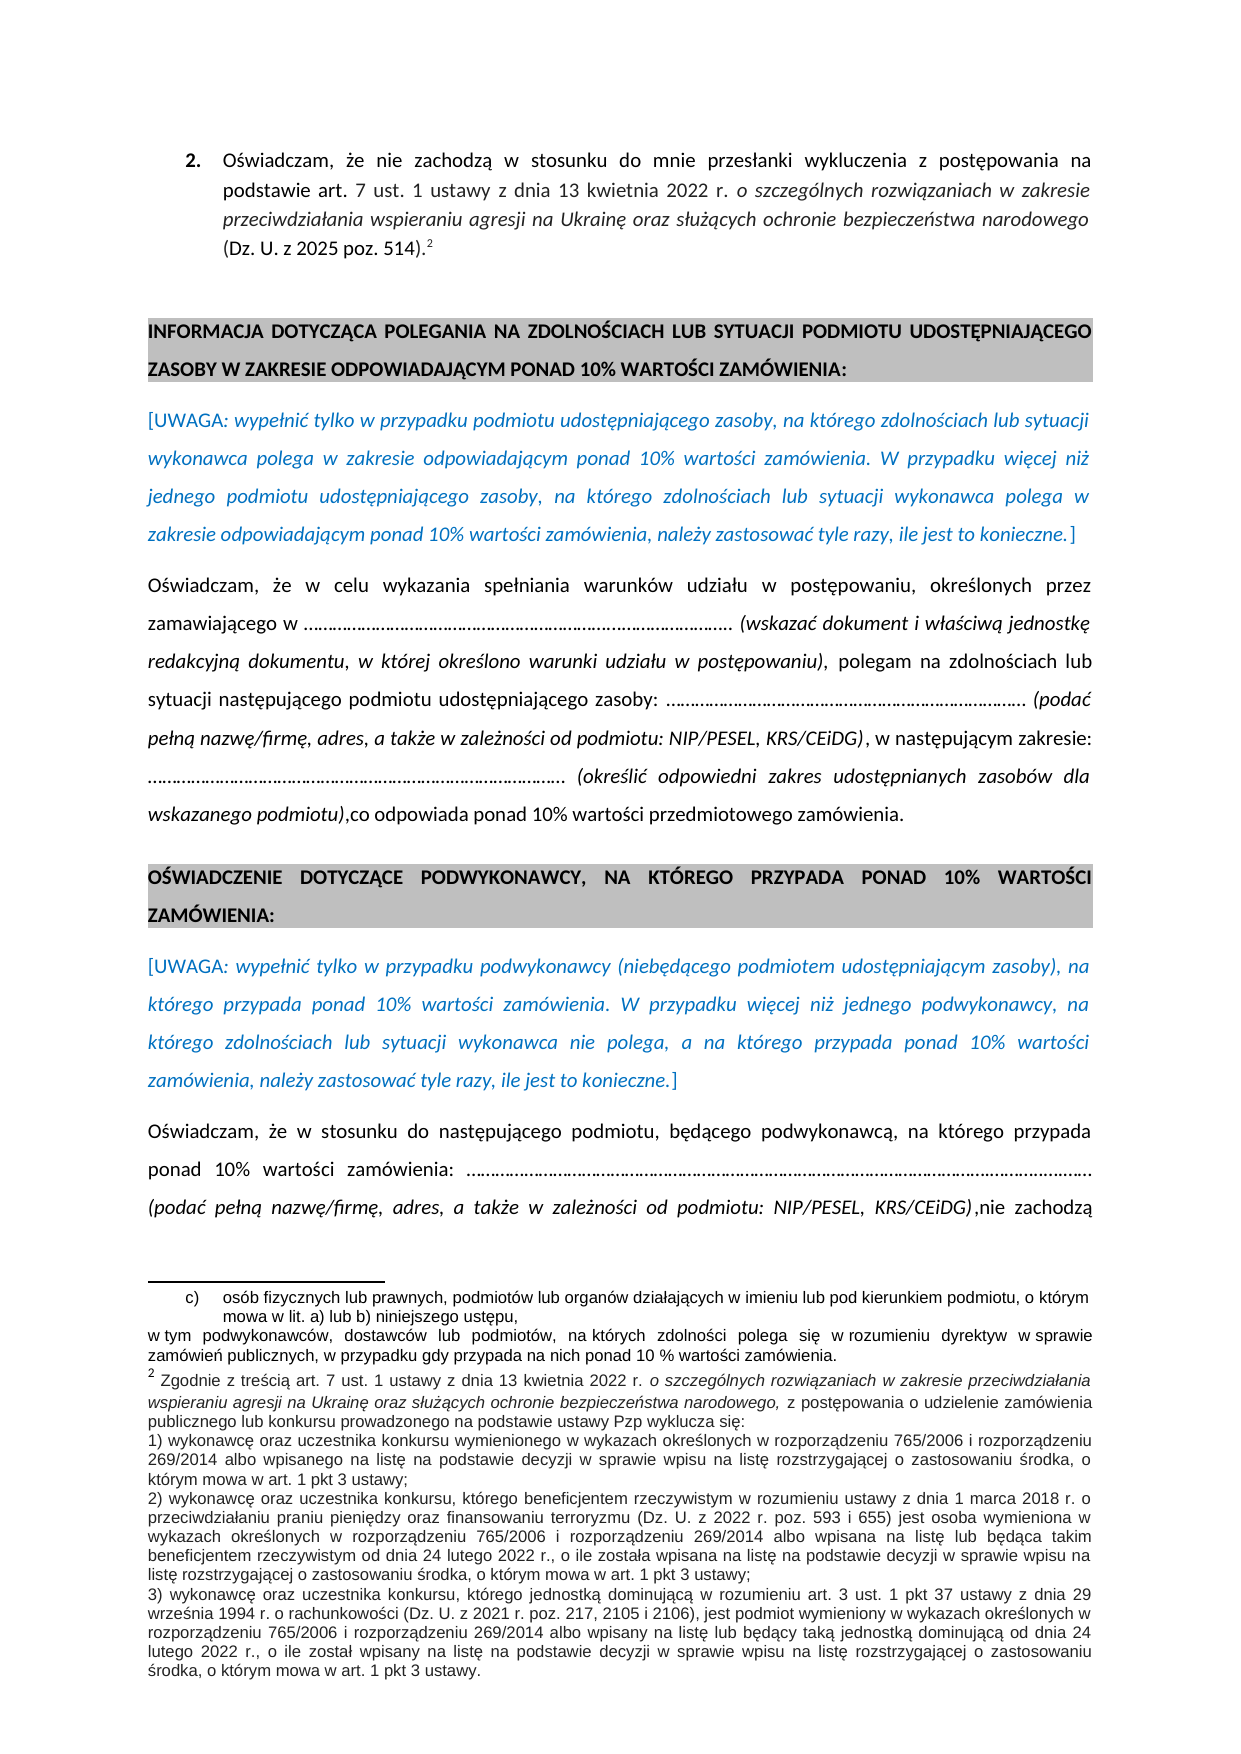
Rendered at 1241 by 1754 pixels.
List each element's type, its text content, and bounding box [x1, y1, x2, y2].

text OŚWIADCZENIE DOTYCZĄCE PODWYKONAWCY, NA KTÓREGO PRZYPADA PONAD 10% WARTOŚCI ZAMÓWIENIA: [148, 864, 1093, 928]
text Oświadczam, że w celu wykazania spełniania warunków udziału w postępowaniu, określonych przez zamawiającego w ………………………………………………………...………………….. (wskazać dokument i właściwą jednostkę redakcyjną dokumentu, w której określono warunki udziału w postępowaniu), polegam na zdolnościach lub sytuacji następującego podmiotu udostępniającego zasoby: ………………………………………………………………… (podać pełną nazwę/firmę, adres, a także w zależności od podmiotu: NIP/PESEL, KRS/CEiDG), w następującym zakresie: …………………………………………………………………………… (określić odpowiedni zakres udostępnianych zasobów dla wskazanego podmiotu),co odpowiada ponad 10% wartości przedmiotowego zamówienia. [148, 572, 1093, 826]
text INFORMACJA DOTYCZĄCA POLEGANIA NA ZDOLNOŚCIACH LUB SYTUACJI PODMIOTU UDOSTĘPNIAJĄCEGO ZASOBY W ZAKRESIE ODPOWIADAJĄCYM PONAD 10% WARTOŚCI ZAMÓWIENIA: [148, 318, 1093, 382]
text Oświadczam, że w stosunku do następującego podmiotu, będącego podwykonawcą, na którego przypada ponad 10% wartości zamówienia: ……………………………………………………………………………………………….………..….…… (podać pełną nazwę/firmę, adres, a także w zależności od podmiotu: NIP/PESEL, KRS/CEiDG),nie zachodzą podstawy zakazu udzielenia zamówienia przewidziane w art. 5k rozporządzenia 833/2014 w brzmieniu nadanym rozporządzeniem 2022/576. [148, 1118, 1093, 1219]
text [UWAGA: wypełnić tylko w przypadku podmiotu udostępniającego zasoby, na którego zdolnościach lub sytuacji wykonawca polega w zakresie odpowiadającym ponad 10% wartości zamówienia. W przypadku więcej niż jednego podmiotu udostępniającego zasoby, na którego zdolnościach lub sytuacji wykonawca polega w zakresie odpowiadającym ponad 10% wartości zamówienia, należy zastosować tyle razy, ile jest to konieczne.] [148, 407, 1093, 547]
text [UWAGA: wypełnić tylko w przypadku podwykonawcy (niebędącego podmiotem udostępniającym zasoby), na którego przypada ponad 10% wartości zamówienia. W przypadku więcej niż jednego podwykonawcy, na którego zdolnościach lub sytuacji wykonawca nie polega, a na którego przypada ponad 10% wartości zamówienia, należy zastosować tyle razy, ile jest to konieczne.] [148, 953, 1093, 1093]
list Oświadczam, że nie zachodzą w stosunku do mnie przesłanki wykluczenia z postępowania na podstawie art. 7 ust. 1 ustawy z dnia 13 kwietnia 2022 r. o szczególnych rozwiązaniach w zakresie przeciwdziałania wspieraniu agresji na Ukrainę oraz służących ochronie bezpieczeństwa narodowego (Dz. U. z 2025 poz. 514). [185, 148, 1093, 261]
